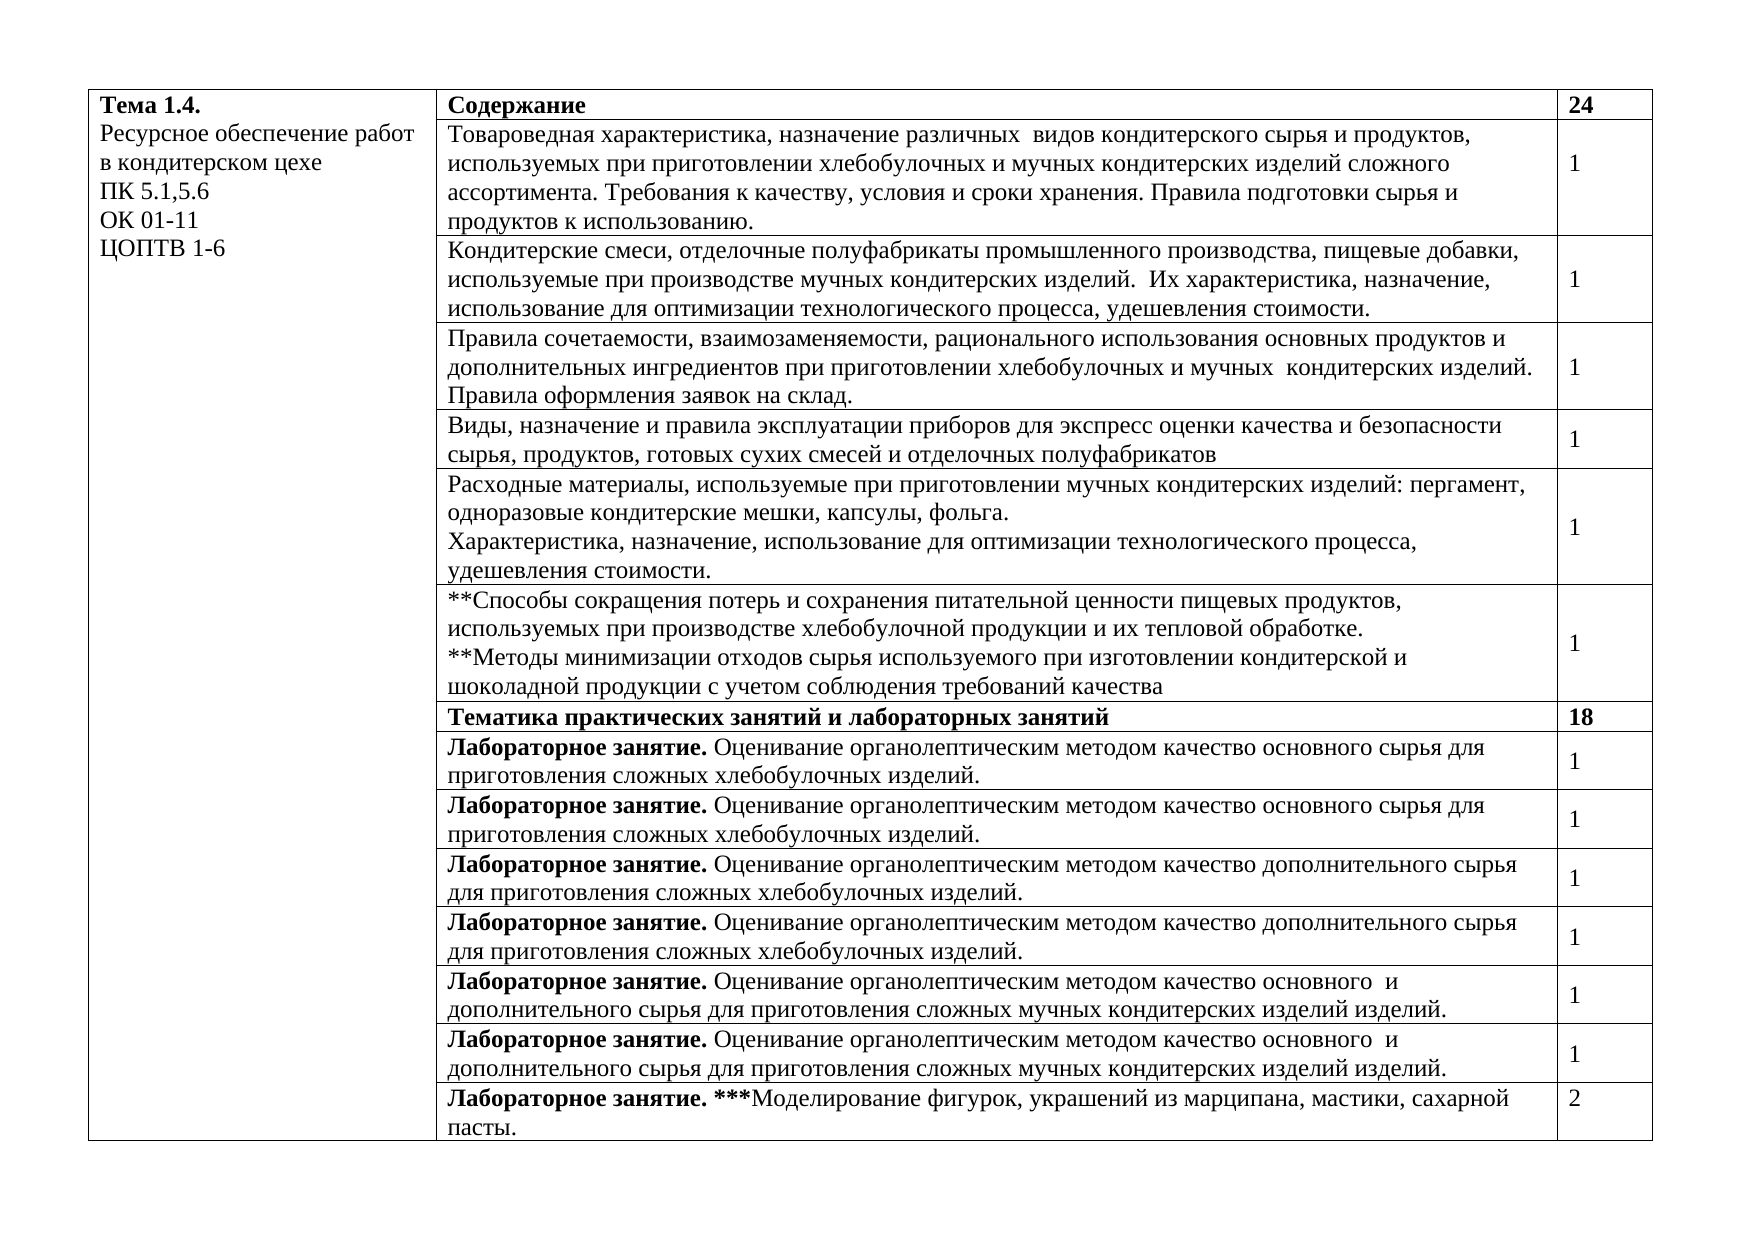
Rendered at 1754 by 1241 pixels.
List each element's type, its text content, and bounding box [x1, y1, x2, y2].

table_cell 2 [1558, 1083, 1652, 1140]
table_cell Лабораторное занятие. Оценивание органолептическим методом качество основного и дополнительного сырья для приготовления сложных мучных кондитерских изделий изделий. [437, 1024, 1557, 1082]
table_cell Правила сочетаемости, взаимозаменяемости, рационального использования основных продуктов и дополнительных ингредиентов при приготовлении хлебобулочных и мучных кондитерских изделий. Правила оформления заявок на склад. [437, 323, 1557, 409]
table_cell Расходные материалы, используемые при приготовлении мучных кондитерских изделий: пергамент, одноразовые кондитерские мешки, капсулы, фольга. Характеристика, назначение, использование для оптимизации технологического процесса, удешевления стоимости. [437, 469, 1557, 584]
table_cell 1 [1558, 236, 1652, 322]
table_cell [437, 1083, 1557, 1140]
table_cell 24 [1558, 90, 1652, 118]
table_cell 1 [1558, 732, 1652, 789]
table_cell 1 [1558, 966, 1652, 1023]
table_cell 1 [1558, 907, 1652, 965]
table_cell Содержание [437, 90, 1557, 118]
table_cell Товароведная характеристика, назначение различных видов кондитерского сырья и продуктов, используемых при приготовлении хлебобулочных и мучных кондитерских изделий сложного ассортимента. Требования к качеству, условия и сроки хранения. Правила подготовки сырья и продуктов к использованию. [437, 120, 1557, 234]
table_cell **Способы сокращения потерь и сохранения питательной ценности пищевых продуктов, используемых при производстве хлебобулочной продукции и их тепловой обработке. **Методы минимизации отходов сырья используемого при изготовлении кондитерской и шоколадной продукции с учетом соблюдения требований качества [437, 585, 1557, 701]
table_cell Тема 1.4. Ресурсное обеспечение работ в кондитерском цехе ПК 5.1,5.6 ОК 01-11 ЦОПТВ 1-6 [89, 90, 436, 1140]
table_cell Лабораторное занятие. Оценивание органолептическим методом качество дополнительного сырья для приготовления сложных хлебобулочных изделий. [437, 907, 1557, 965]
table_cell 1 [1558, 849, 1652, 906]
table_cell Лабораторное занятие. Оценивание органолептическим методом качество дополнительного сырья для приготовления сложных хлебобулочных изделий. [437, 849, 1557, 906]
table_cell 1 [1558, 410, 1652, 468]
table_cell 1 [1558, 1024, 1652, 1082]
table_cell Тематика практических занятий и лабораторных занятий [437, 702, 1557, 731]
table_cell Кондитерские смеси, отделочные полуфабрикаты промышленного производства, пищевые добавки, используемые при производстве мучных кондитерских изделий. Их характеристика, назначение, использование для оптимизации технологического процесса, удешевления стоимости. [437, 236, 1557, 322]
table_cell 18 [1558, 702, 1652, 731]
table_cell Лабораторное занятие. Оценивание органолептическим методом качество основного и дополнительного сырья для приготовления сложных мучных кондитерских изделий изделий. [437, 966, 1557, 1023]
table_cell 1 [1558, 323, 1652, 409]
table_cell 1 [1558, 790, 1652, 848]
table_cell Лабораторное занятие. Оценивание органолептическим методом качество основного сырья для приготовления сложных хлебобулочных изделий. [437, 732, 1557, 789]
table_cell 1 [1558, 120, 1652, 234]
table_cell Виды, назначение и правила эксплуатации приборов для экспресс оценки качества и безопасности сырья, продуктов, готовых сухих смесей и отделочных полуфабрикатов [437, 410, 1557, 468]
table_cell 1 [1558, 469, 1652, 584]
table_cell Лабораторное занятие. Оценивание органолептическим методом качество основного сырья для приготовления сложных хлебобулочных изделий. [437, 790, 1557, 848]
table_cell 1 [1558, 585, 1652, 701]
